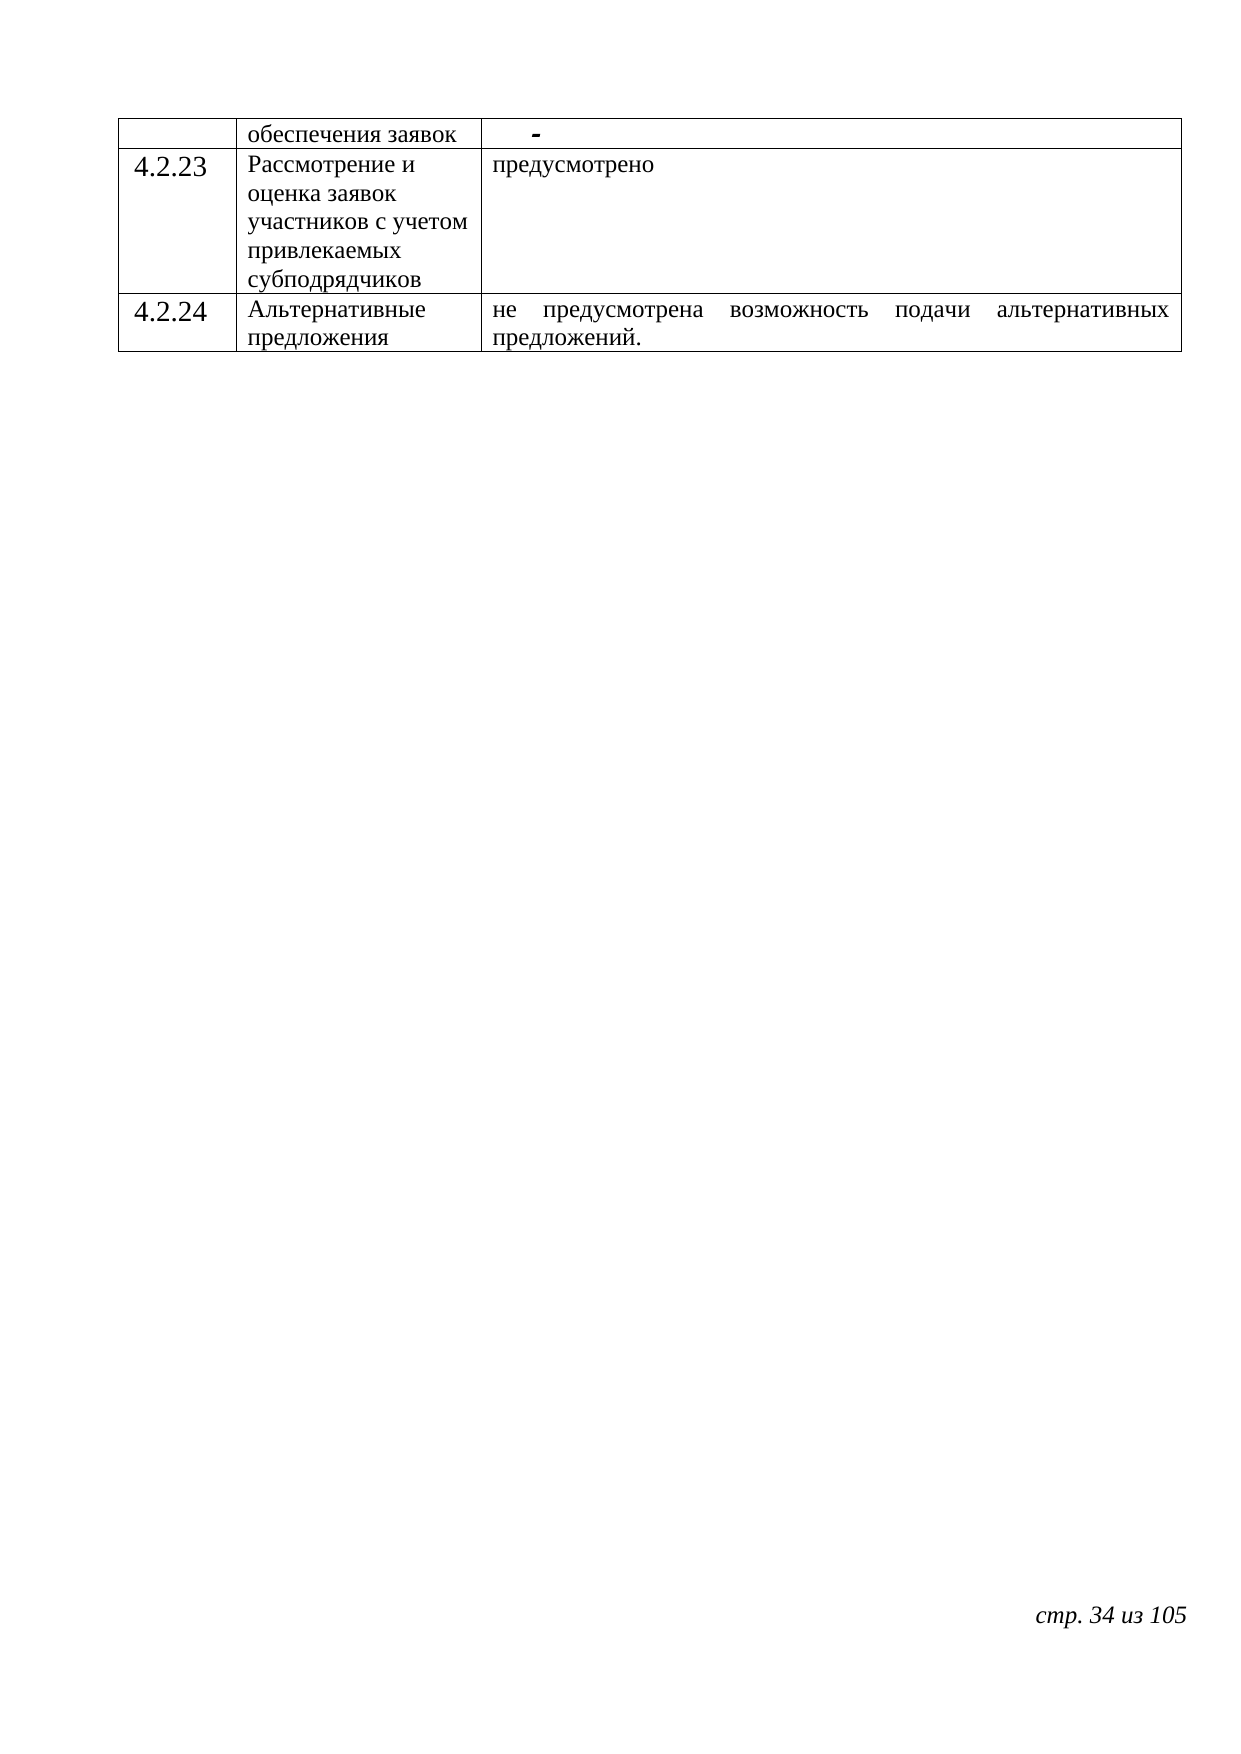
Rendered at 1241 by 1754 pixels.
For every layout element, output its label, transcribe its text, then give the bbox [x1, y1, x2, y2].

table_cell Рассмотрение и оценка заявок участников с учетом привлекаемых субподрядчиков [237, 149, 481, 293]
table_cell не предусмотрена возможность подачи альтернативных предложений. [482, 294, 1181, 351]
table_cell [119, 294, 236, 351]
table_cell Альтернативные предложения [237, 294, 481, 351]
table_cell [119, 119, 236, 148]
table_cell предусмотрено [482, 149, 1181, 293]
table_cell не требуется [482, 119, 1181, 148]
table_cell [237, 119, 481, 148]
table_cell [119, 149, 236, 293]
